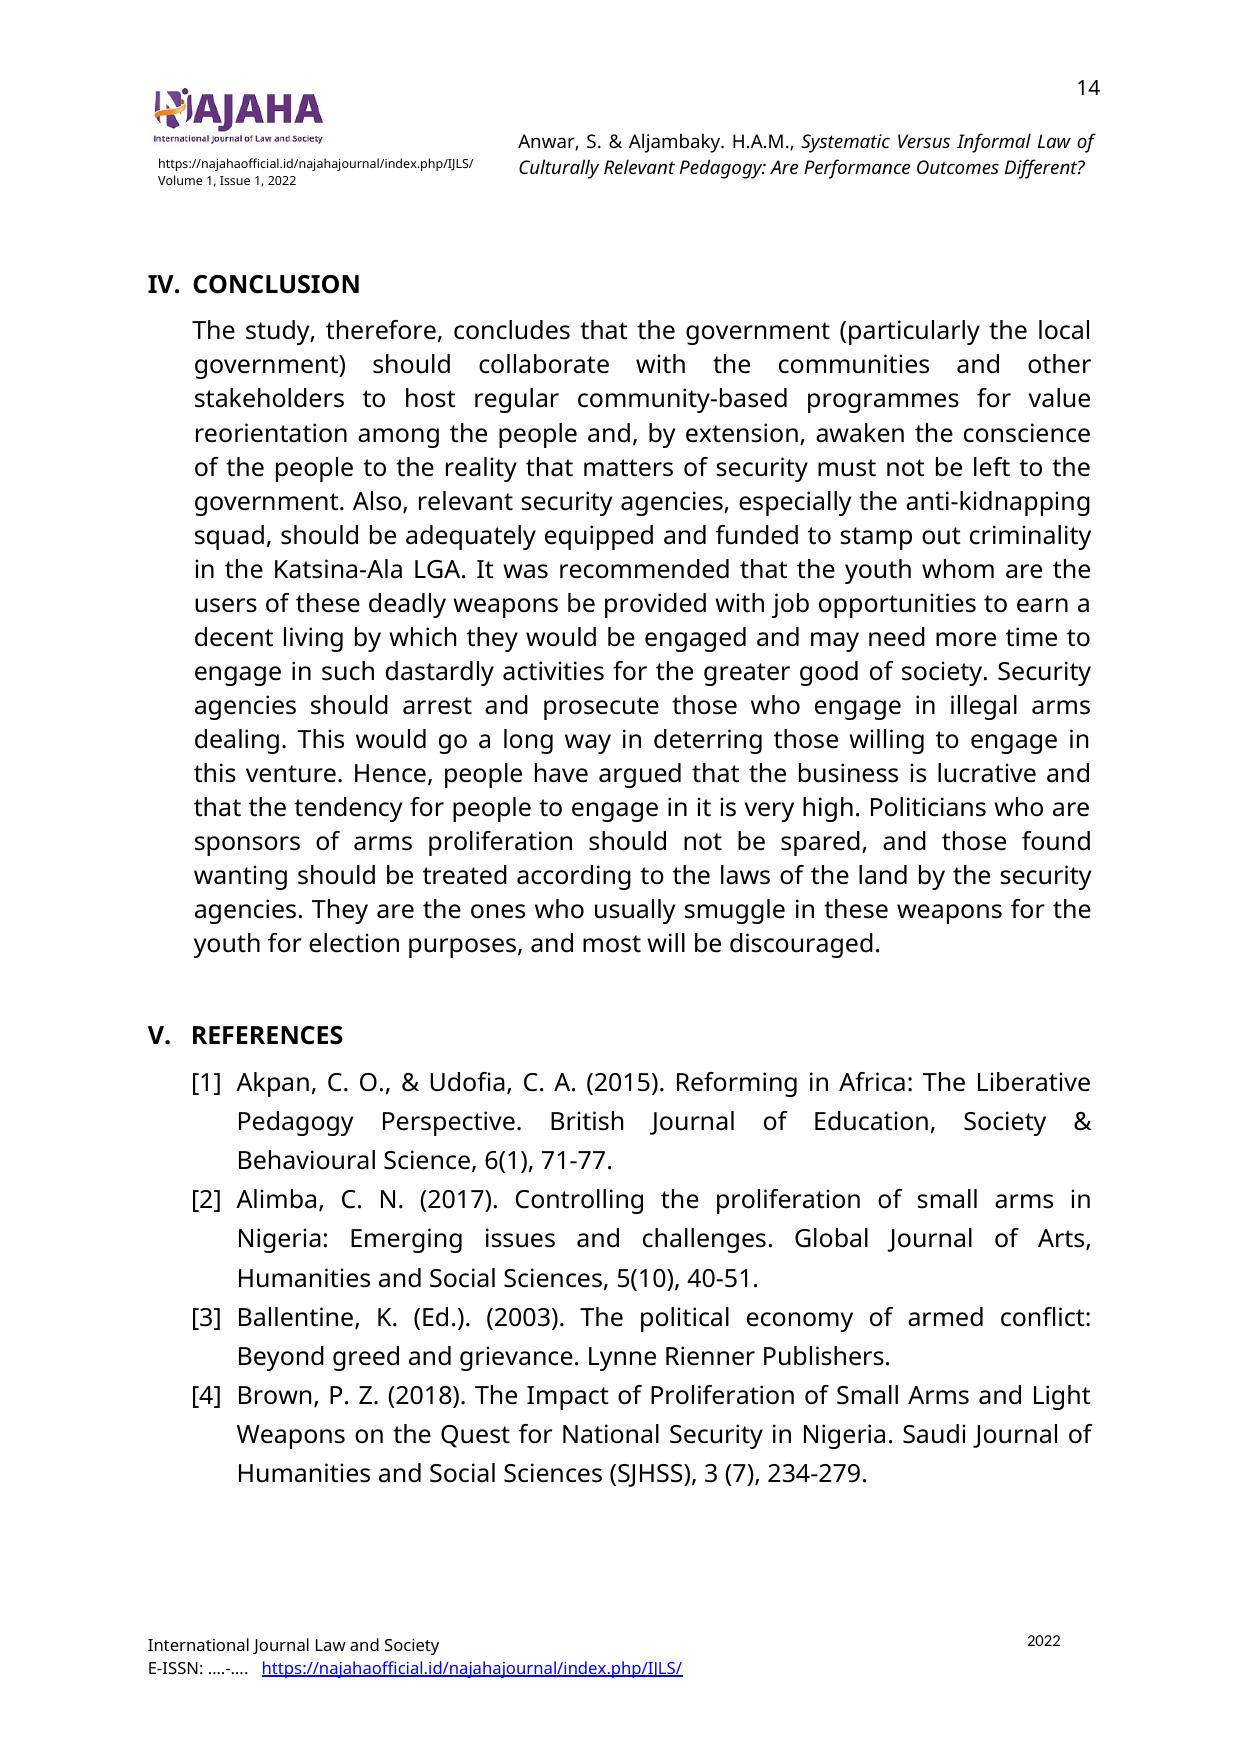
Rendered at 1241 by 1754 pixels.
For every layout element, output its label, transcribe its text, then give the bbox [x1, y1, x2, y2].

list The study, therefore, concludes that the government (particularly the local government) should collaborate with the communities and other stakeholders to host regular community-based programmes for value reorientation among the people and, by extension, awaken the conscience of the people to the reality that matters of security must not be left to the government. Also, relevant security agencies, especially the anti-kidnapping squad, should be adequately equipped and funded to stamp out criminality in the Katsina-Ala LGA. It was recommended that the youth whom are the users of these deadly weapons be provided with job opportunities to earn a decent living by which they would be engaged and may need more time to engage in such dastardly activities for the greater good of society. Security agencies should arrest and prosecute those who engage in illegal arms dealing. This would go a long way in deterring those willing to engage in this venture. Hence, people have argued that the business is lucrative and that the tendency for people to engage in it is very high. Politicians who are sponsors of arms proliferation should not be spared, and those found wanting should be treated according to the laws of the land by the security agencies. They are the ones who usually smuggle in these weapons for the youth for election purposes, and most will be discouraged. [192, 313, 1093, 960]
text V. REFERENCES [148, 1018, 1092, 1052]
list Ballentine, K. (Ed.). (2003). The political economy of armed conflict: Beyond greed and grievance. Lynne Rienner Publishers. [191, 1299, 1093, 1373]
list Akpan, C. O., & Udofia, C. A. (2015). Reforming in Africa: The Liberative Pedagogy Perspective. British Journal of Education, Society & Behavioural Science, 6(1), 71-77. [191, 1064, 1093, 1177]
picture [147, 75, 328, 158]
list Brown, P. Z. (2018). The Impact of Proliferation of Small Arms and Light Weapons on the Quest for National Security in Nigeria. Saudi Journal of Humanities and Social Sciences (SJHSS), 3 (7), 234-279. [191, 1378, 1093, 1490]
list Alimba, C. N. (2017). Controlling the proliferation of small arms in Nigeria: Emerging issues and challenges. Global Journal of Arts, Humanities and Social Sciences, 5(10), 40-51. [191, 1182, 1093, 1294]
list CONCLUSION [148, 266, 1092, 301]
